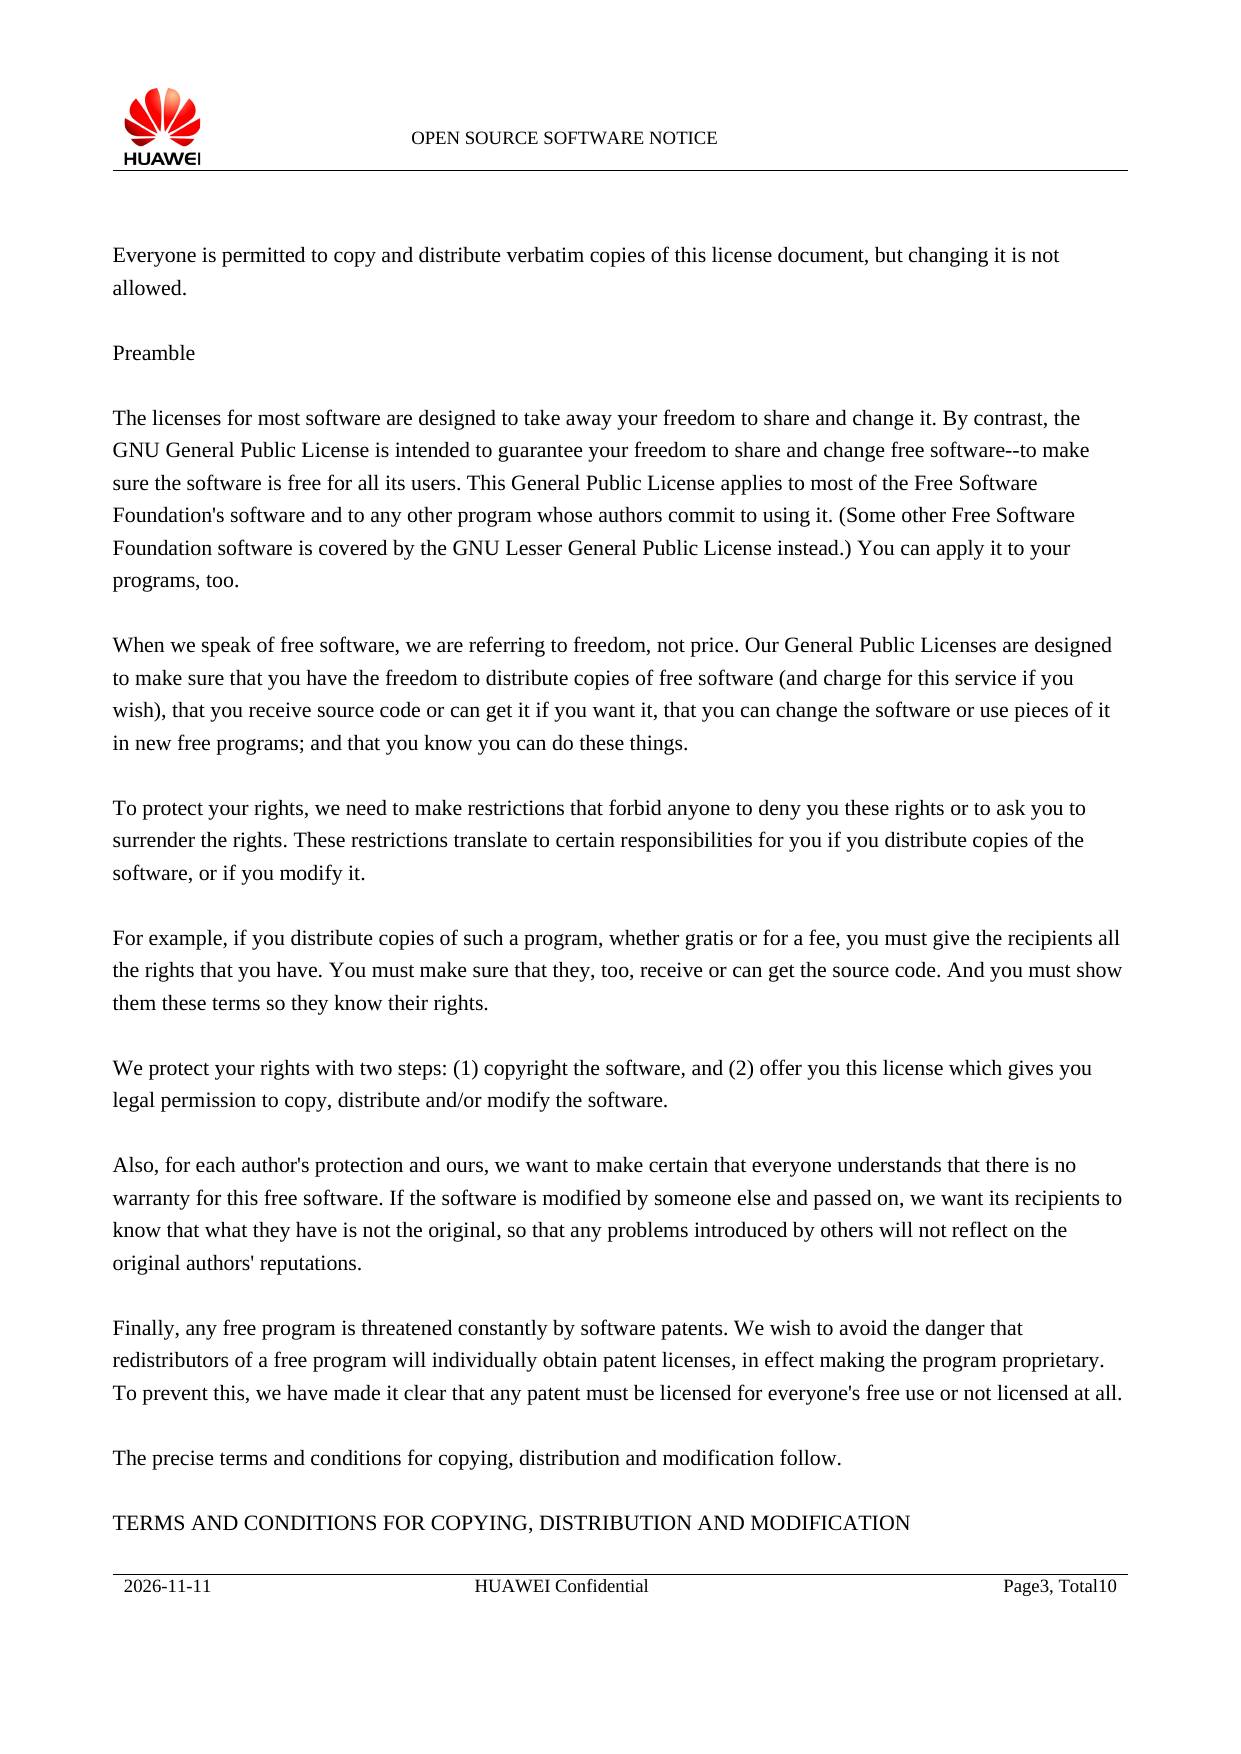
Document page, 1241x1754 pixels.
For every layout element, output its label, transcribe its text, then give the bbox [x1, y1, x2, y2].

text TERMS AND CONDITIONS FOR COPYING, DISTRIBUTION AND MODIFICATION [112, 1506, 1128, 1539]
text The precise terms and conditions for copying, distribution and modification follow. [112, 1441, 1128, 1474]
text When we speak of free software, we are referring to freedom, not price. Our General Public Licenses are designed to make sure that you have the freedom to distribute copies of free software (and charge for this service if you wish), that you receive source code or can get it if you want it, that you can change the software or use pieces of it in new free programs; and that you know you can do these things. [112, 629, 1128, 759]
text Preamble [112, 336, 1128, 369]
text For example, if you distribute copies of such a program, whether gratis or for a fee, you must give the recipients all the rights that you have. You must make sure that they, too, receive or can get the source code. And you must show them these terms so they know their rights. [112, 921, 1128, 1019]
text Finally, any free program is threatened constantly by software patents. We wish to avoid the danger that redistributors of a free program will individually obtain patent licenses, in effect making the program proprietary. To prevent this, we have made it clear that any patent must be licensed for everyone's free use or not licensed at all. [112, 1311, 1128, 1409]
text Everyone is permitted to copy and distribute verbatim copies of this license document, but changing it is not allowed. [112, 239, 1128, 304]
picture [124, 88, 201, 165]
text The licenses for most software are designed to take away your freedom to share and change it. By contrast, the GNU General Public License is intended to guarantee your freedom to share and change free software--to make sure the software is free for all its users. This General Public License applies to most of the Free Software Foundation's software and to any other program whose authors commit to using it. (Some other Free Software Foundation software is covered by the GNU Lesser General Public License instead.) You can apply it to your programs, too. [112, 401, 1128, 596]
text To protect your rights, we need to make restrictions that forbid anyone to deny you these rights or to ask you to surrender the rights. These restrictions translate to certain responsibilities for you if you distribute copies of the software, or if you modify it. [112, 791, 1128, 889]
text Also, for each author's protection and ours, we want to make certain that everyone understands that there is no warranty for this free software. If the software is modified by someone else and passed on, we want its recipients to know that what they have is not the original, so that any problems introduced by others will not reflect on the original authors' reputations. [112, 1149, 1128, 1279]
text We protect your rights with two steps: (1) copyright the software, and (2) offer you this license which gives you legal permission to copy, distribute and/or modify the software. [112, 1051, 1128, 1116]
